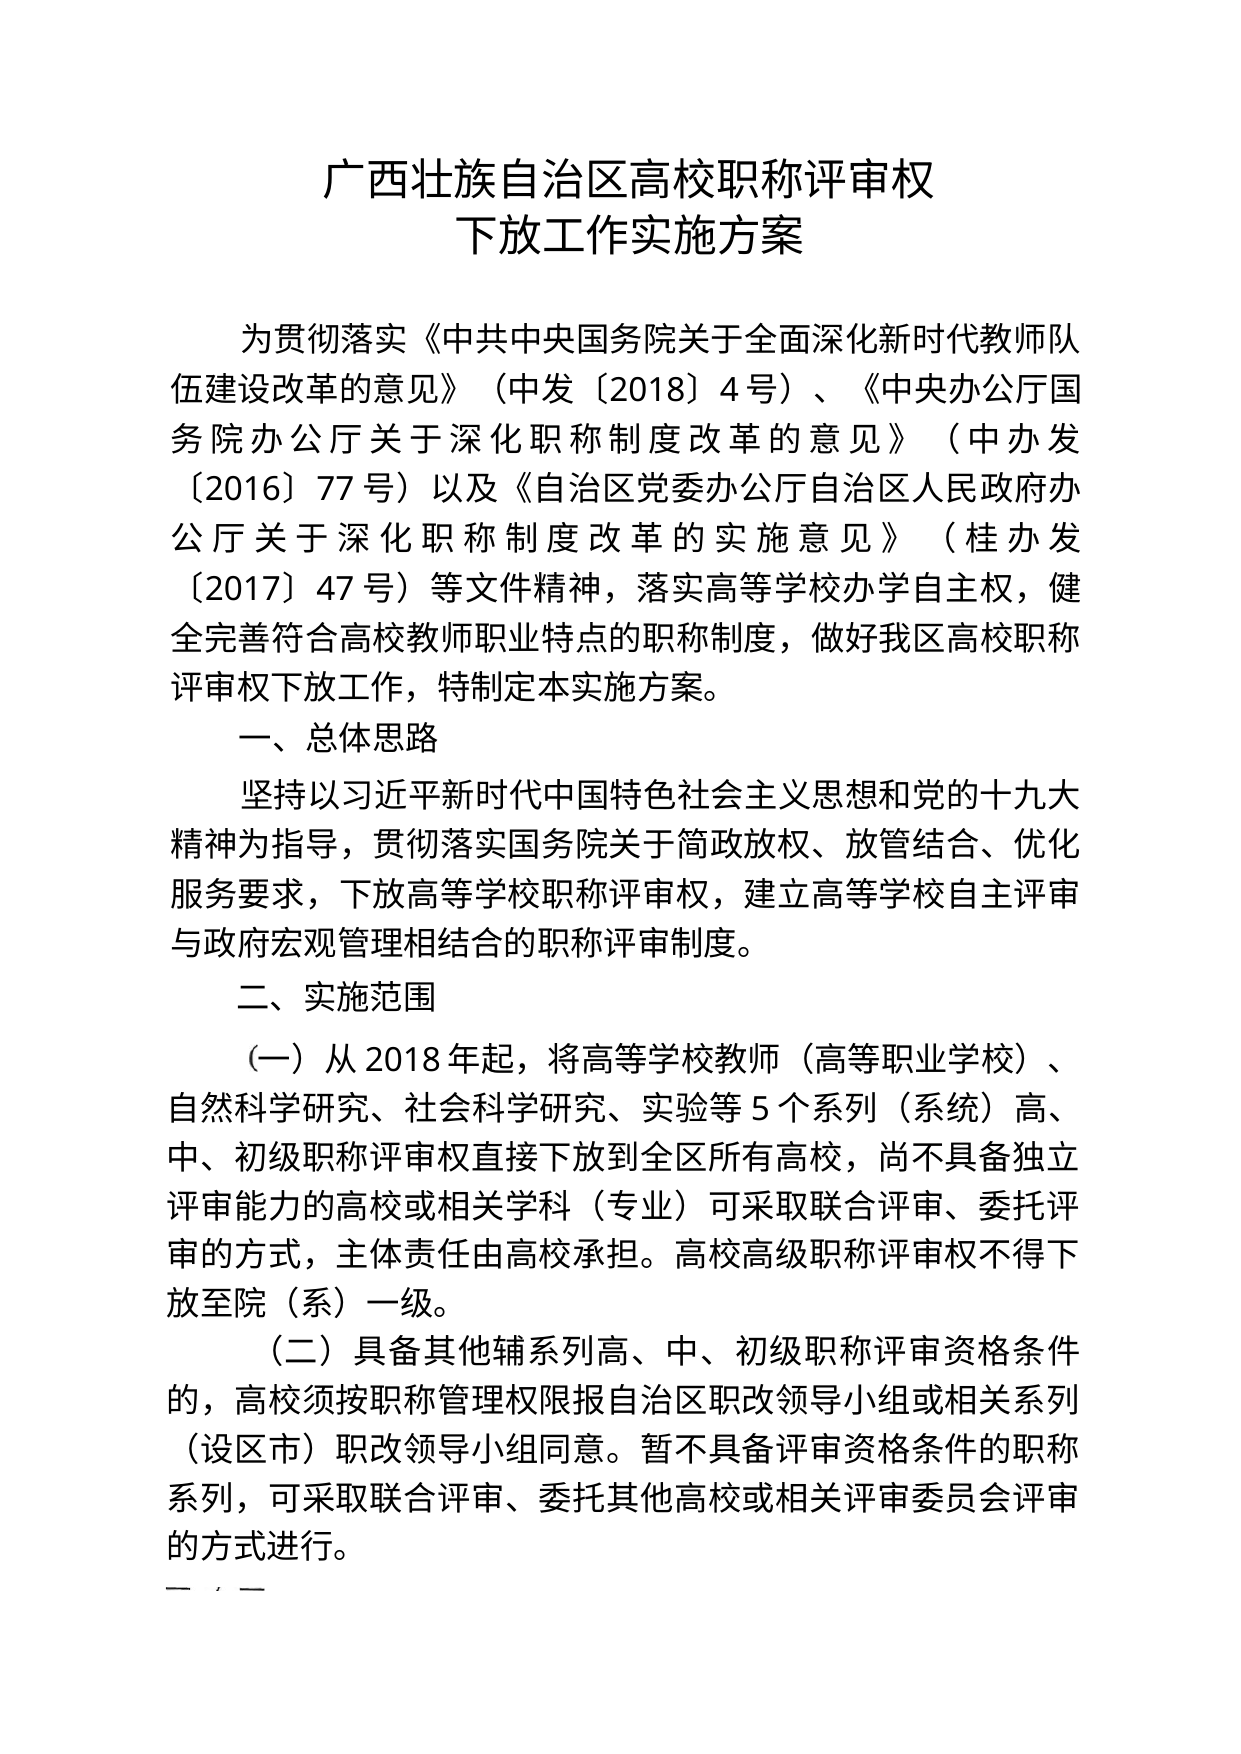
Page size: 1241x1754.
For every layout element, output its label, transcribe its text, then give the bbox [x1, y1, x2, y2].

subtitle 广西壮族自治区高校职称评审权下放工作实施方案 [313, 150, 944, 264]
text 二、实施范围 [236, 971, 1083, 1019]
picture [249, 1044, 258, 1072]
picture [165, 1587, 265, 1591]
text （二）具备其他辅系列高、中、初级职称评审资格条件的，高校须按职称管理权限报自治区职改领导小组或相关系列（设区市）职改领导小组同意。暂不具备评审资格条件的职称系列，可采取联合评审、委托其他高校或相关评审委员会评审的方式进行。 [166, 1325, 1082, 1568]
text 一）从2018年起，将高等学校教师（高等职业学校）、自然科学研究、社会科学研究、实验等5个系列（系统）高、中、初级职称评审权直接下放到全区所有高校，尚不具备独立评审能力的高校或相关学科（专业）可采取联合评审、委托评审的方式，主体责任由高校承担。高校高级职称评审权不得下放至院（系）一级。 [166, 1033, 1082, 1325]
text 为贯彻落实《中共中央国务院关于全面深化新时代教师队伍建设改革的意见》（中发〔2018〕4号）、《中央办公厅国务院办公厅关于深化职称制度改革的意见》（中办发〔2016〕77号）以及《自治区党委办公厅自治区人民政府办公厅关于深化职称制度改革的实施意见》（桂办发〔2017〕47号）等文件精神，落实高等学校办学自主权，健全完善符合高校教师职业特点的职称制度，做好我区高校职称评审权下放工作，特制定本实施方案。 [170, 313, 1083, 709]
text 坚持以习近平新时代中国特色社会主义思想和党的十九大精神为指导，贯彻落实国务院关于简政放权、放管结合、优化服务要求，下放高等学校职称评审权，建立高等学校自主评审与政府宏观管理相结合的职称评审制度。 [170, 768, 1083, 965]
text 一、总体思路 [238, 712, 1083, 760]
